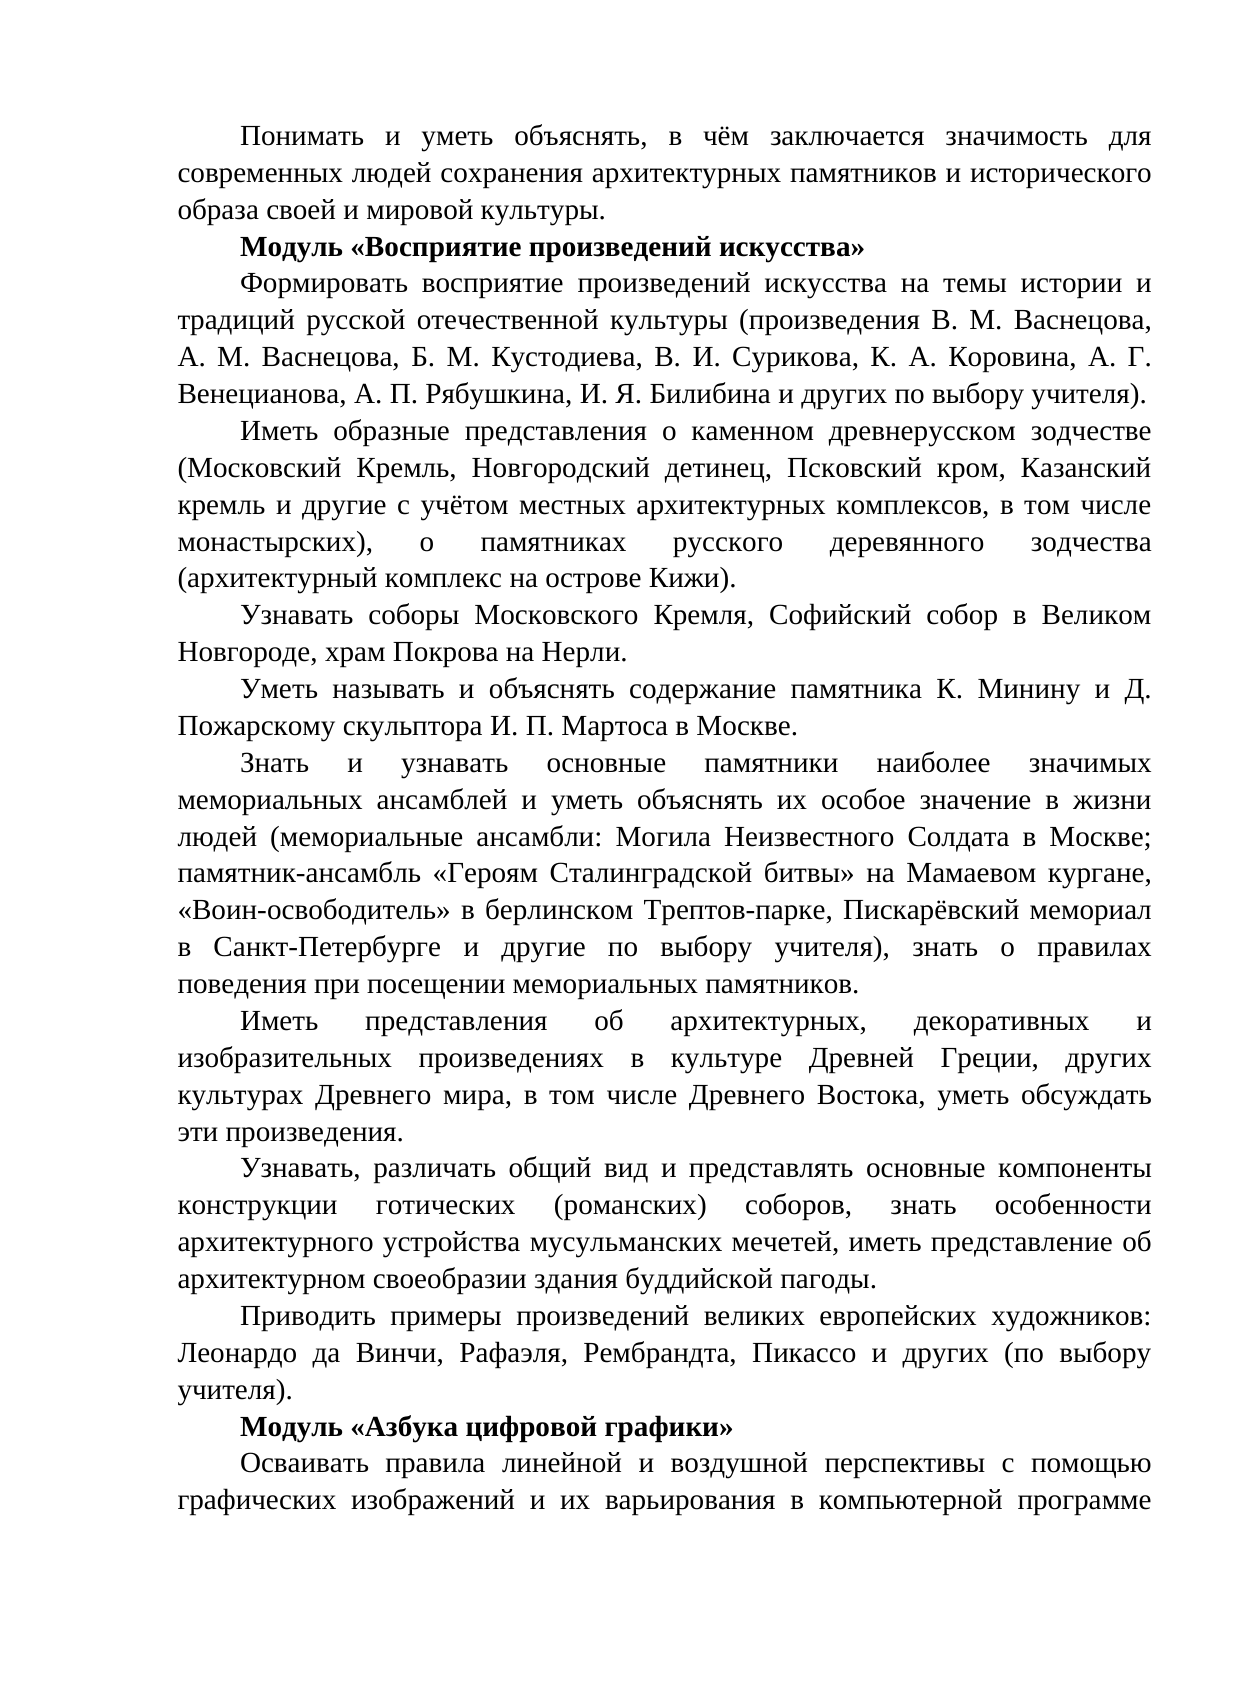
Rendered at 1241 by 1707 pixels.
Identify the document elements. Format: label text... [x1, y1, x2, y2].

text Понимать и уметь объяснять, в чём заключается значимость для современных людей сохранения архитектурных памятников и исторического образа своей и мировой культуры. [177, 118, 1152, 225]
text Уметь называть и объяснять содержание памятника К. Минину и Д. Пожарскому скульптора И. П. Мартоса в Москве. [177, 671, 1152, 742]
text Узнавать соборы Московского Кремля, Софийский собор в Великом Новгороде, храм Покрова на Нерли. [177, 597, 1152, 668]
text Модуль «Восприятие произведений искусства» [177, 229, 1152, 262]
text Знать и узнавать основные памятники наиболее значимых мемориальных ансамблей и уметь объяснять их особое значение в жизни людей (мемориальные ансамбли: Могила Неизвестного Солдата в Москве; памятник-ансамбль «Героям Сталинградской битвы» на Мамаевом кургане, «Воин-освободитель» в берлинском Трептов-парке, Пискарёвский мемориал в Санкт-Петербурге и другие по выбору учителя), знать о правилах поведения при посещении мемориальных памятников. [177, 745, 1152, 1000]
text Приводить примеры произведений великих европейских художников: Леонардо да Винчи, Рафаэля, Рембрандта, Пикассо и других (по выбору учителя). [177, 1298, 1152, 1405]
text Модуль «Азбука цифровой графики» [177, 1409, 1152, 1442]
text Узнавать, различать общий вид и представлять основные компоненты конструкции готических (романских) соборов, знать особенности архитектурного устройства мусульманских мечетей, иметь представление об архитектурном своеобразии здания буддийской пагоды. [177, 1151, 1152, 1295]
text Иметь образные представления о каменном древнерусском зодчестве (Московский Кремль, Новгородский детинец, Псковский кром, Казанский кремль и другие с учётом местных архитектурных комплексов, в том числе монастырских), о памятниках русского деревянного зодчества (архитектурный комплекс на острове Кижи). [177, 413, 1152, 594]
text Иметь представления об архитектурных, декоративных и изобразительных произведениях в культуре Древней Греции, других культурах Древнего мира, в том числе Древнего Востока, уметь обсуждать эти произведения. [177, 1003, 1152, 1147]
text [177, 1446, 1152, 1516]
text Формировать восприятие произведений искусства на темы истории и традиций русской отечественной культуры (произведения В. М. Васнецова, А. М. Васнецова, Б. М. Кустодиева, В. И. Сурикова, К. А. Коровина, А. Г. Венецианова, А. П. Рябушкина, И. Я. Билибина и других по выбору учителя). [177, 266, 1152, 410]
